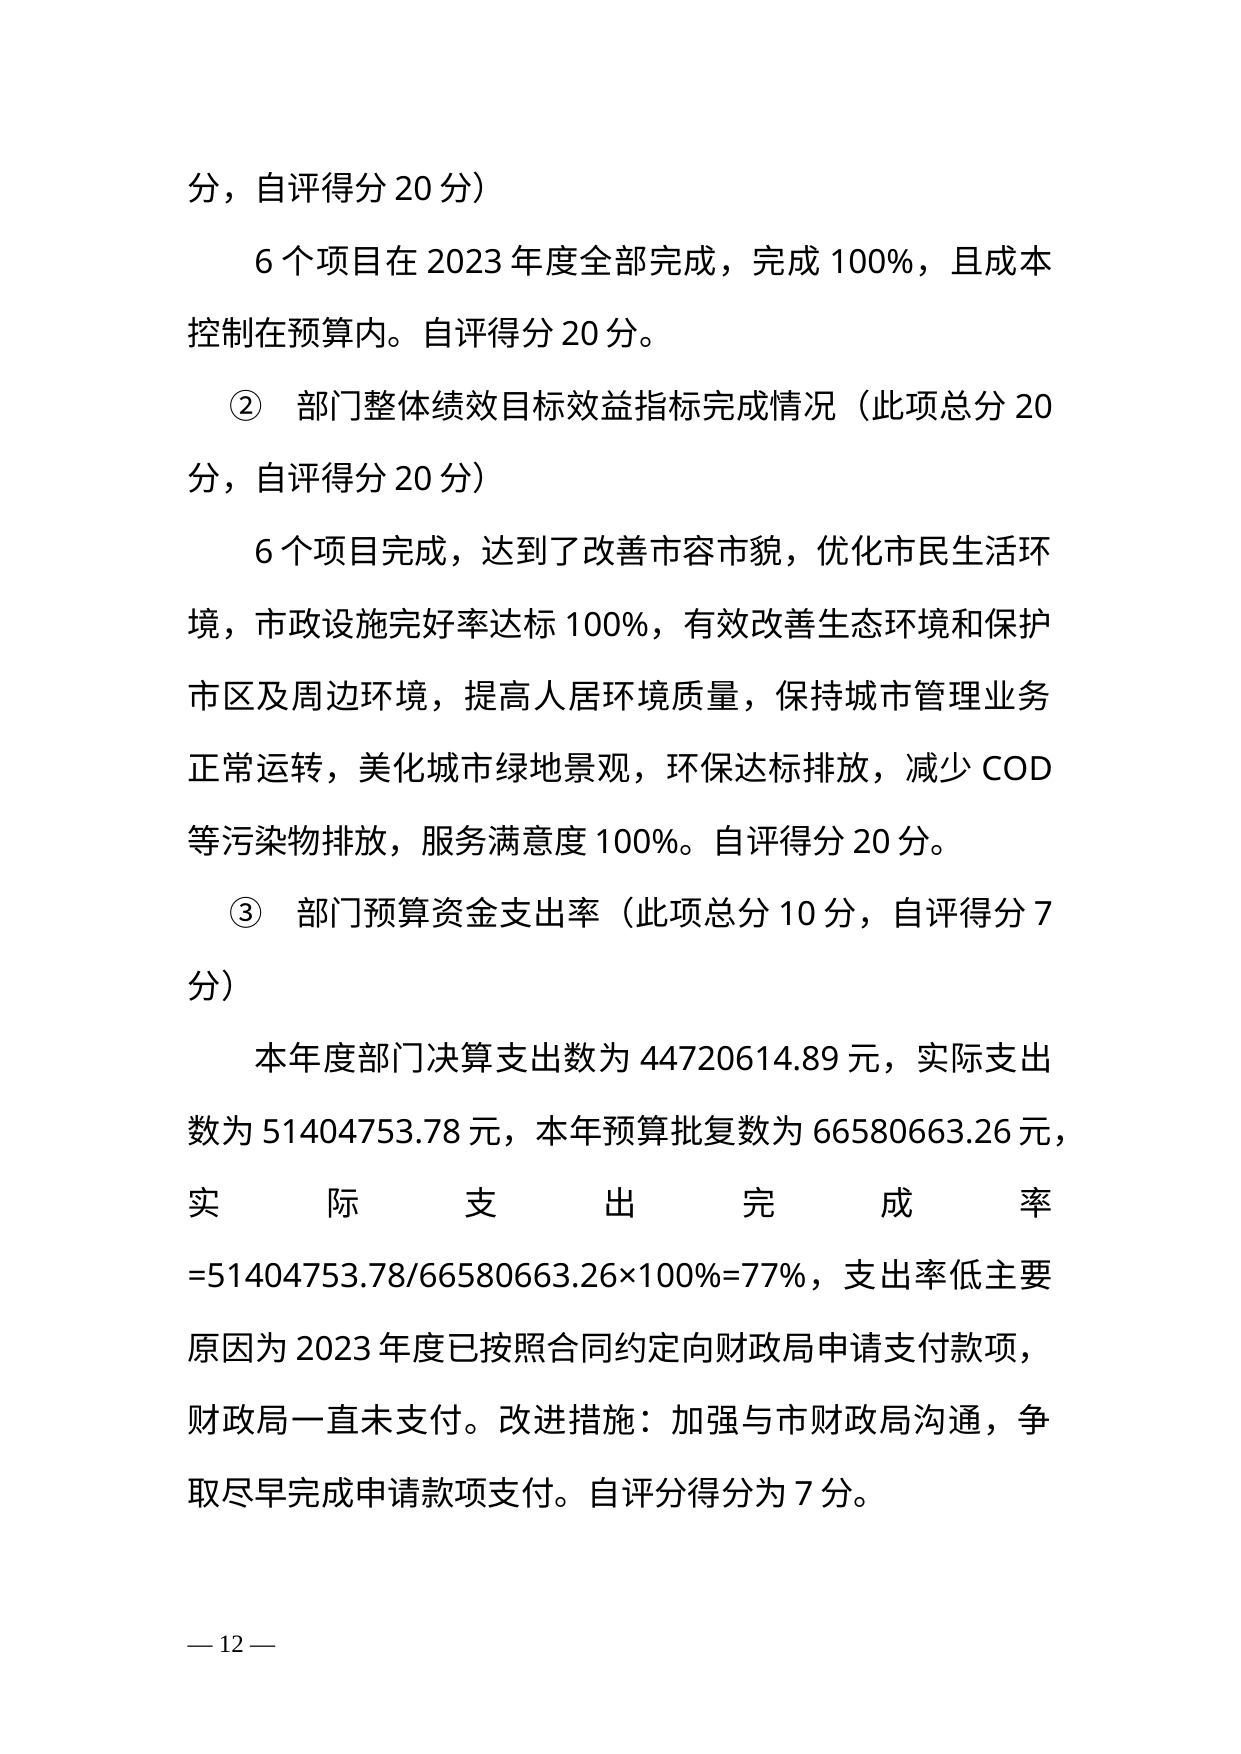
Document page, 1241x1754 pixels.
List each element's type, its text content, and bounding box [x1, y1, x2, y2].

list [187, 162, 1053, 210]
text 6个项目在2023年度全部完成，完成100%，且成本控制在预算内。自评得分20分。 [187, 234, 1053, 356]
list 部门预算资金支出率（此项总分10分，自评得分7分） [187, 887, 1053, 1008]
list 部门整体绩效目标效益指标完成情况（此项总分20分，自评得分20分） [187, 380, 1053, 501]
text 本年度部门决算支出数为44720614.89元，实际支出数为51404753.78元，本年预算批复数为66580663.26元，实际支出完成率=51404753.78/66580663.26×100%=77%，支出率低主要原因为2023年度已按照合同约定向财政局申请支付款项，财政局一直未支付。改进措施：加强与市财政局沟通，争取尽早完成申请款项支付。自评分得分为7分。 [187, 1032, 1053, 1515]
text 6个项目完成，达到了改善市容市貌，优化市民生活环境，市政设施完好率达标100%，有效改善生态环境和保护市区及周边环境，提高人居环境质量，保持城市管理业务正常运转，美化城市绿地景观，环保达标排放，减少COD等污染物排放，服务满意度100%。自评得分20分。 [187, 525, 1053, 863]
